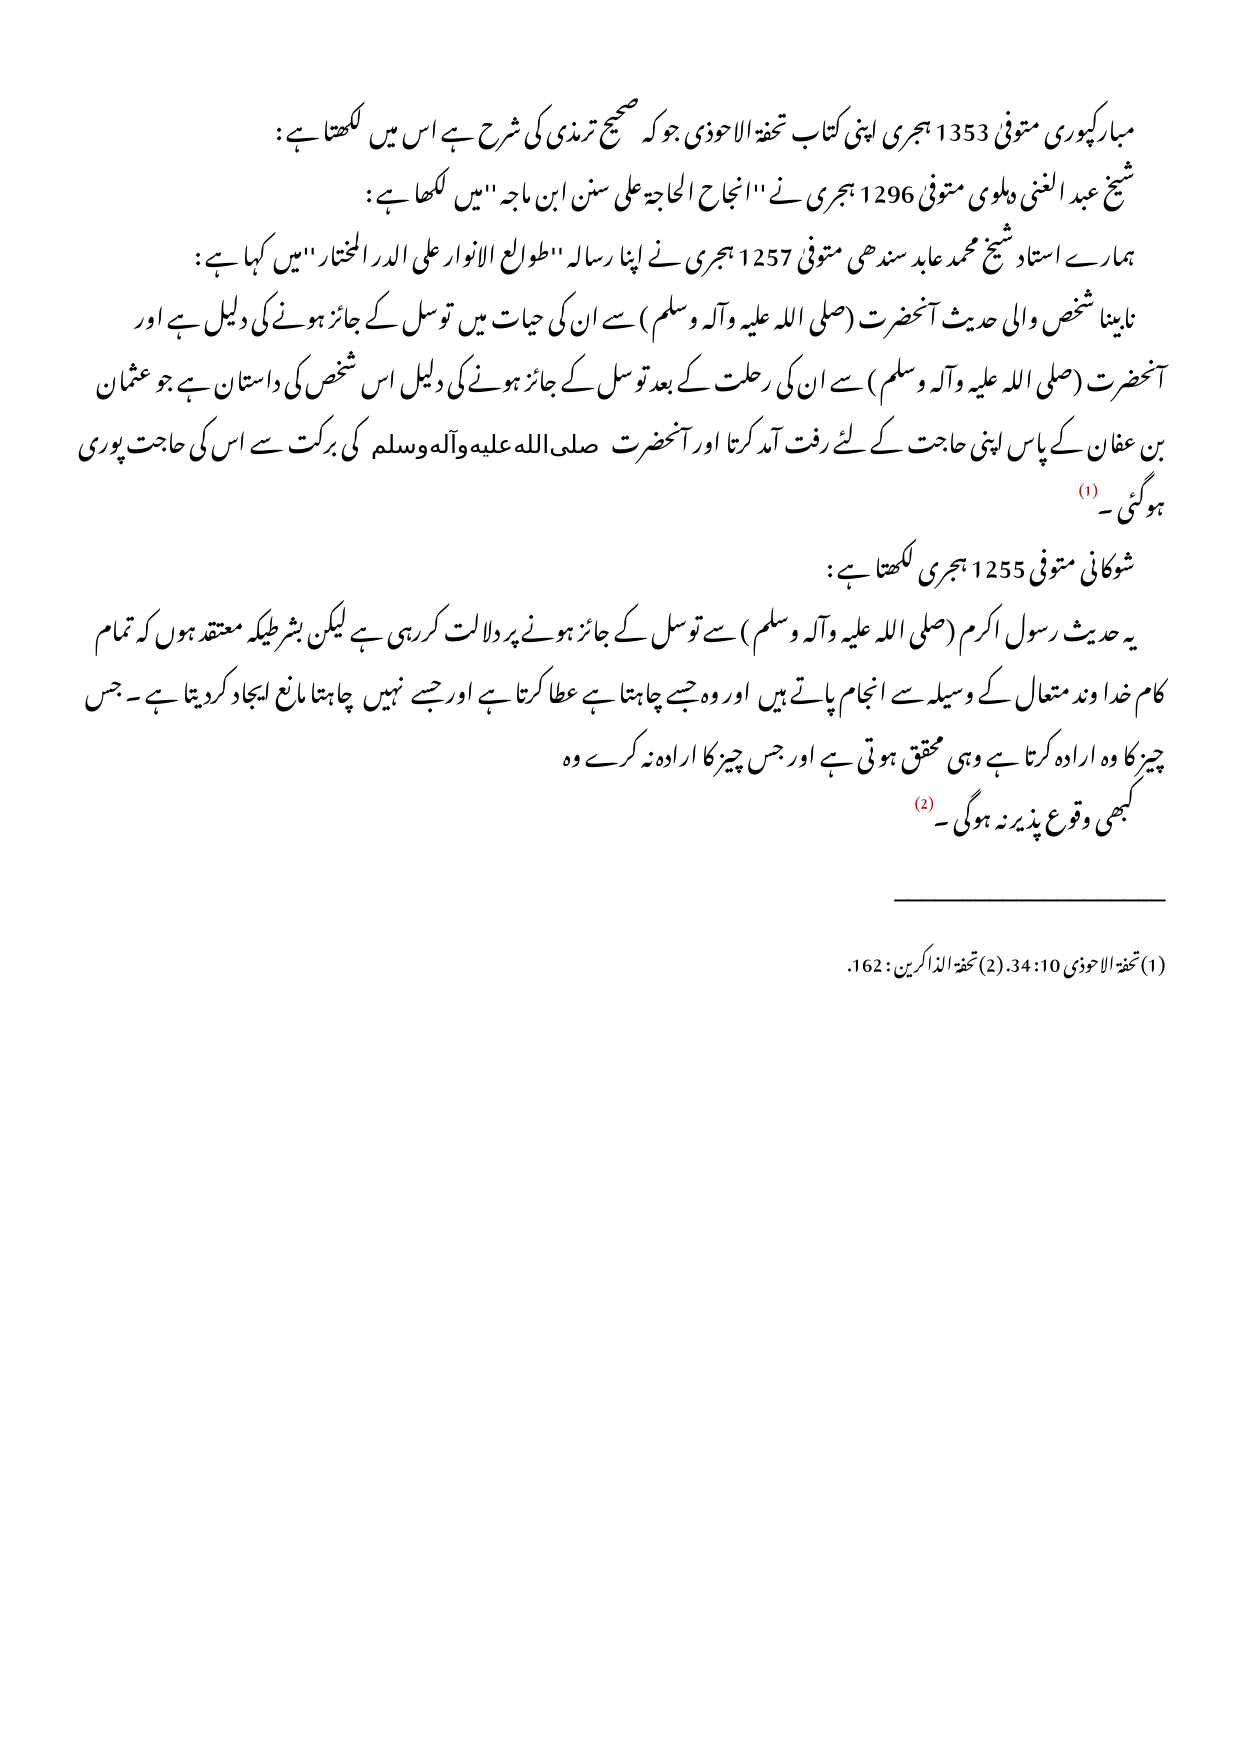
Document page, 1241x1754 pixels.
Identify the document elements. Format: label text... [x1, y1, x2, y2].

text شیخ عبد الغنی دہلوی متوفیٰ 1296 ہجری نے ''انجاح الحاجة علی سنن ابن ماجہ ''میں لکھا ہے : [75, 156, 1165, 219]
text (1)تحفة الاحوذی 10: 34. (2)تحفة الذاکرین : 162. [75, 936, 1165, 983]
text شوکانی متوفی 1255 ہجری لکھتا ہے : [75, 531, 1165, 594]
text کبھی وقوع پذیر نہ ہوگی ۔(2) [75, 781, 1165, 844]
text یہ حدیث رسول اکرم (صلی اللہ علیہ وآلہ وسلم ) سے توسل کے جائز ہونے پر دلالت کررہی ہے لیکن بشرطیکہ معتقد ہوں کہ تمام کام خدا وند متعال کے وسیلہ سے انجام پاتے ہیں اور وہ جسے چاہتا ہے عطا کرتا ہے اور جسے نہیں چاہتا مانع ایجاد کردیتا ہے ۔ جس چیز کا وہ ارادہ کرتا ہے وہی محقق ہو تی ہے اور جس چیز کا ارادہ نہ کرے وہ [75, 594, 1165, 781]
text ____________________ [75, 844, 1165, 911]
text مبارکپوری متوفیٰ 1353 ہجری اپنی کتاب تحفة الاحوذی جو کہ صحیح ترمذی کی شرح ہے اس میں لکھتا ہے : [75, 94, 1165, 156]
text نابینا شخص والی حدیث آنحضرت (صلی اللہ علیہ وآلہ وسلم ) سے ان کی حیات میں توسل کے جائز ہونے کی دلیل ہے اور آنحضرت (صلی اللہ علیہ وآلہ وسلم ) سے ان کی رحلت کے بعد توسل کے جائز ہونے کی دلیل اس شخص کی داستان ہے جو عثمان بن عفان کے پاس اپنی حاجت کے لئے رفت آمد کرتا اور آنحضرت صلى‌الله‌عليه‌وآله‌وسلم کی برکت سے اس کی حاجت پوری ہوگئی ۔(1) [75, 281, 1165, 531]
text ہمارے استاد شیخ محمد عابد سندھی متوفیٰ 1257 ہجری نے اپنا رسالہ ''طوالع الانوار علی الدر المختار ''میں کہا ہے : [75, 219, 1165, 281]
